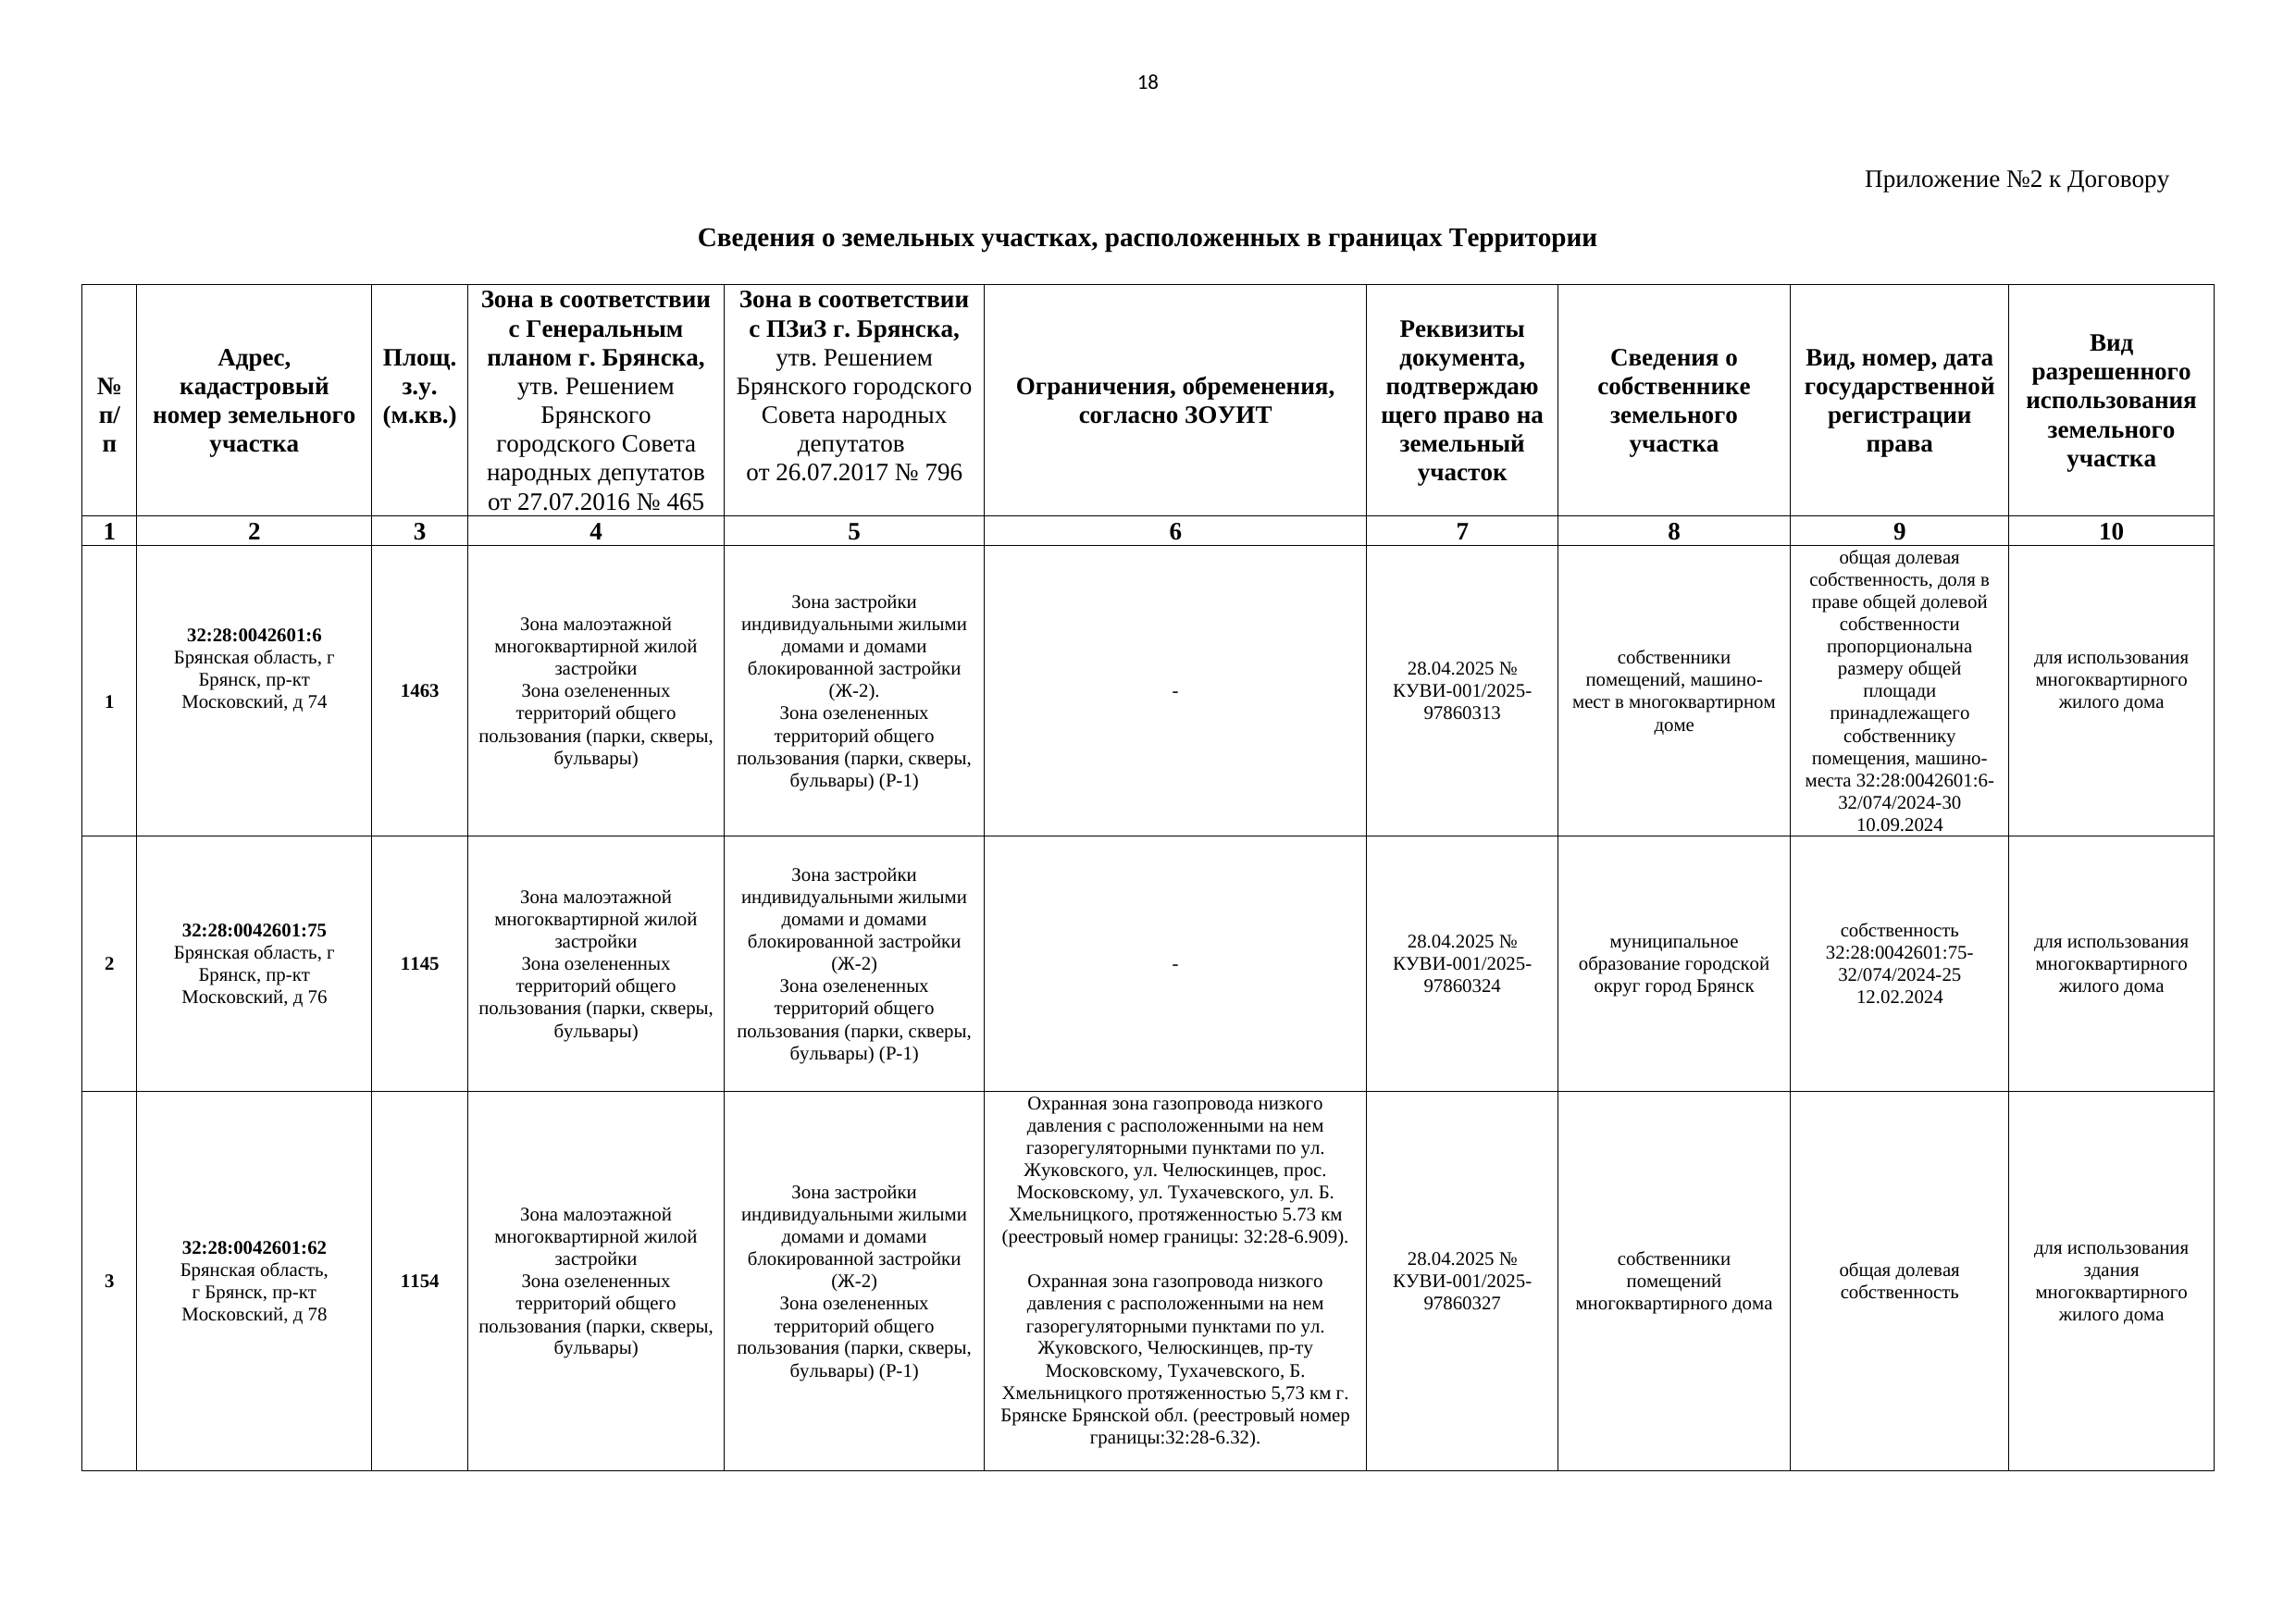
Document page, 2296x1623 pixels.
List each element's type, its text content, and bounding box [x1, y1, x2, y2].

table_header Вид разрешенного использования земельного участка [2009, 285, 2214, 515]
table_cell 28.04.2025 № КУВИ-001/2025-97860313 [1367, 546, 1558, 836]
table_cell Зона малоэтажной многоквартирной жилой застройки Зона озелененных территорий общего пользования (парки, скверы, бульвары) [468, 1092, 724, 1470]
table_cell 3 [372, 516, 467, 545]
table_header Адрес, кадастровый номер земельного участка [137, 285, 371, 515]
table_cell 1 [82, 516, 136, 545]
table_cell 7 [1367, 516, 1558, 545]
table_cell для использования многоквартирного жилого дома [2009, 546, 2214, 836]
table_cell собственники помещений, машино-мест в многоквартирном доме [1558, 546, 1790, 836]
table_cell 28.04.2025 № КУВИ-001/2025-97860324 [1367, 836, 1558, 1091]
table_header Сведения о собственнике земельного участка [1558, 285, 1790, 515]
table_cell для использования здания многоквартирного жилого дома [2009, 1092, 2214, 1470]
table_cell 1 [82, 546, 136, 836]
table_header Вид, номер, дата государственной регистрации права [1791, 285, 2008, 515]
table_cell 28.04.2025 № КУВИ-001/2025-97860327 [1367, 1092, 1558, 1470]
table_cell Зона малоэтажной многоквартирной жилой застройки Зона озелененных территорий общего пользования (парки, скверы, бульвары) [468, 546, 724, 836]
table_header № п/п [82, 285, 136, 515]
table_cell 32:28:0042601:6 Брянская область, г Брянск, пр-кт Московский, д 74 [137, 546, 371, 836]
text Приложение №2 к Договору [1189, 164, 2169, 192]
table_cell 9 [1791, 516, 2008, 545]
table_cell собственность 32:28:0042601:75-32/074/2024-25 12.02.2024 [1791, 836, 2008, 1091]
table_cell муниципальное образование городской округ город Брянск [1558, 836, 1790, 1091]
table_header Реквизиты документа, подтверждающего право на земельный участок [1367, 285, 1558, 515]
table_cell 8 [1558, 516, 1790, 545]
table_cell - [985, 546, 1366, 836]
table_cell 4 [468, 516, 724, 545]
table_cell для использования многоквартирного жилого дома [2009, 836, 2214, 1091]
table_cell 1463 [372, 546, 467, 836]
table_cell 5 [725, 516, 984, 545]
table_cell - [985, 836, 1366, 1091]
table_header Ограничения, обременения, согласно ЗОУИТ [985, 285, 1366, 515]
table_cell 32:28:0042601:62 Брянская область, г Брянск, пр-кт Московский, д 78 [137, 1092, 371, 1470]
table_cell 1154 [372, 1092, 467, 1470]
table_cell Охранная зона газопровода низкого давления с расположенными на нем газорегуляторными пунктами по ул. Жуковского, ул. Челюскинцев, прос. Московскому, ул. Тухачевского, ул. Б. Хмельницкого, протяженностью 5.73 км (реестровый номер границы: 32:28-6.909). Охранная зона газопровода низкого давления с расположенными на нем газорегуляторными пунктами по ул. Жуковского, Челюскинцев, пр-ту Московскому, Тухачевского, Б. Хмельницкого протяженностью 5,73 км г. Брянске Брянской обл. (реестровый номер границы:32:28-6.32). [985, 1092, 1366, 1470]
table_header Зона в соответствии с Генеральным планом г. Брянска, утв. Решением Брянского городского Совета народных депутатов от 27.07.2016 № 465 [468, 285, 724, 515]
table_cell 32:28:0042601:75 Брянская область, г Брянск, пр-кт Московский, д 76 [137, 836, 371, 1091]
text Сведения о земельных участках, расположенных в границах Территории [109, 221, 2186, 253]
table_cell Зона застройки индивидуальными жилыми домами и домами блокированной застройки (Ж-2). Зона озелененных территорий общего пользования (парки, скверы, бульвары) (Р-1) [725, 546, 984, 836]
table_cell 1145 [372, 836, 467, 1091]
table_cell 2 [137, 516, 371, 545]
table_cell Зона малоэтажной многоквартирной жилой застройки Зона озелененных территорий общего пользования (парки, скверы, бульвары) [468, 836, 724, 1091]
table_cell 3 [82, 1092, 136, 1470]
table_cell 6 [985, 516, 1366, 545]
table_cell общая долевая собственность [1791, 1092, 2008, 1470]
table_cell собственники помещений многоквартирного дома [1558, 1092, 1790, 1470]
table_header Зона в соответствии с ПЗиЗ г. Брянска, утв. Решением Брянского городского Совета народных депутатов от 26.07.2017 № 796 [725, 285, 984, 515]
table_cell 2 [82, 836, 136, 1091]
table_cell 10 [2009, 516, 2214, 545]
table_header Площ. з.у. (м.кв.) [372, 285, 467, 515]
table_cell общая долевая собственность, доля в праве общей долевой собственности пропорциональна размеру общей площади принадлежащего собственнику помещения, машино-места 32:28:0042601:6-32/074/2024-30 10.09.2024 [1791, 546, 2008, 836]
